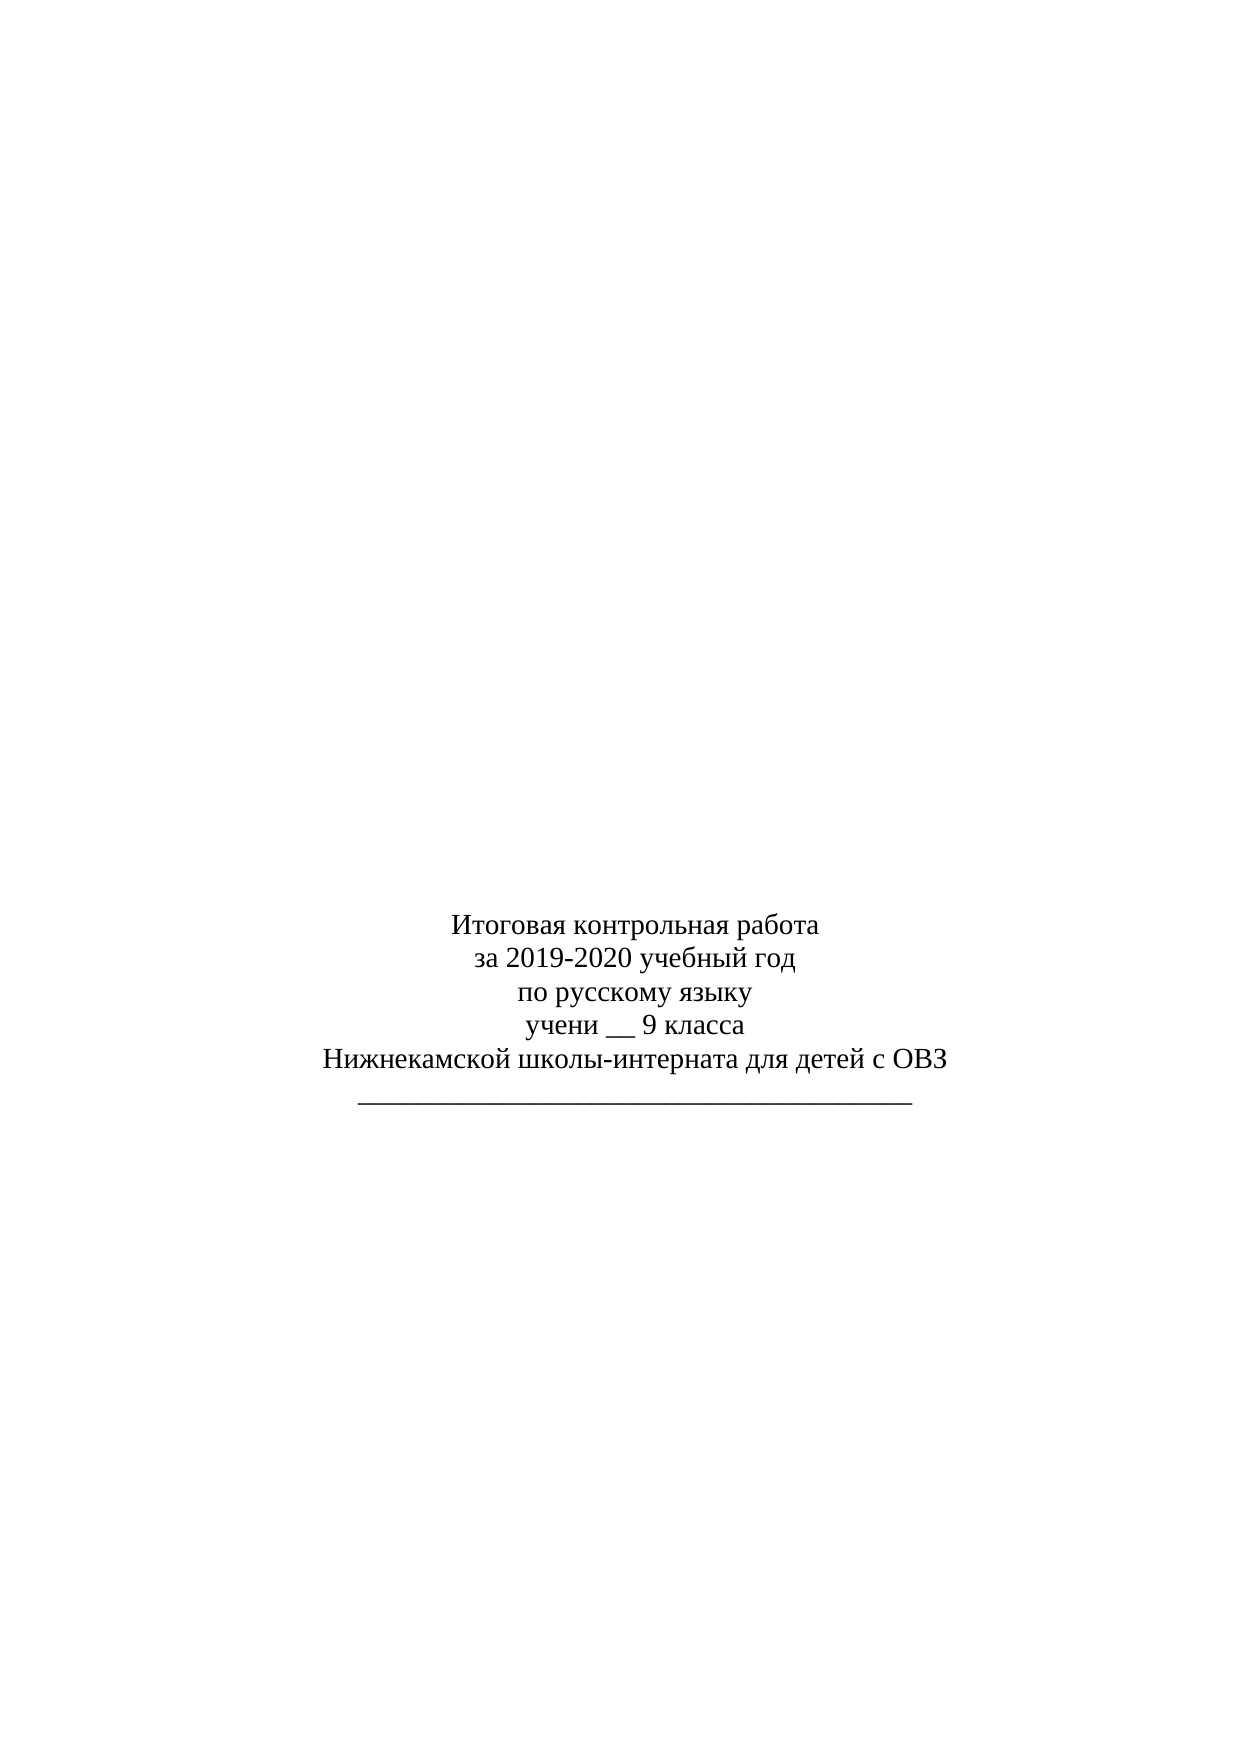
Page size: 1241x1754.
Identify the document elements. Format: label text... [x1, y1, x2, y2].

text за 2019-2020 учебный год [118, 940, 1152, 974]
text Итоговая контрольная работа [118, 907, 1152, 940]
text ______________________________________ [118, 1074, 1152, 1108]
text Нижнекамской школы-интерната для детей с ОВЗ [118, 1041, 1152, 1074]
text учени __ 9 класса [118, 1007, 1152, 1041]
text по русскому языку [118, 974, 1152, 1007]
